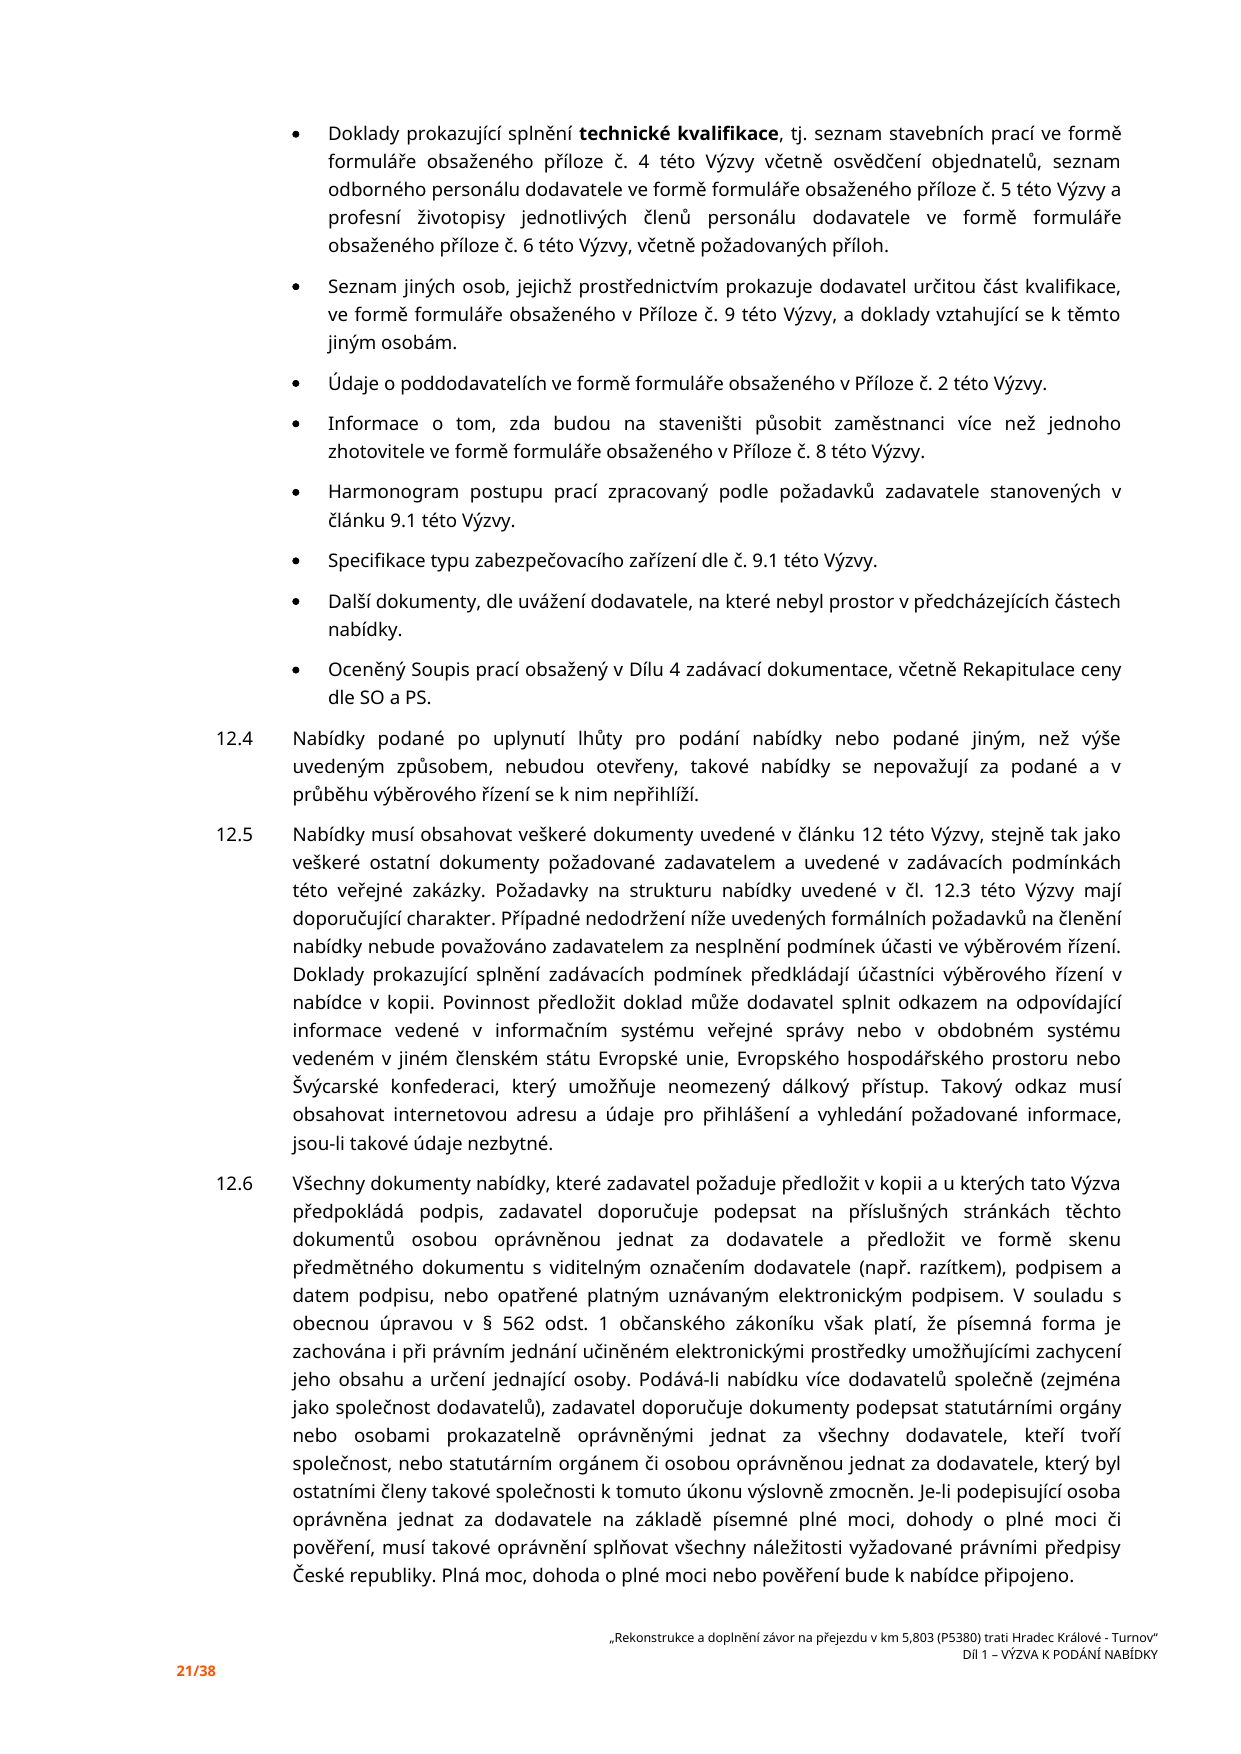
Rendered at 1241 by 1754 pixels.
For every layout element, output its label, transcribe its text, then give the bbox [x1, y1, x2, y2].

text Specifikace typu zabezpečovacího zařízení dle č. 9.1 této Výzvy. [292, 547, 1122, 573]
text Informace o tom, zda budou na staveništi působit zaměstnanci více než jednoho zhotovitele ve formě formuláře obsaženého v Příloze č. 8 této Výzvy. [292, 410, 1122, 464]
text Doklady prokazující splnění technické kvalifikace, tj. seznam stavebních prací ve formě formuláře obsaženého příloze č. 4 této Výzvy včetně osvědčení objednatelů, seznam odborného personálu dodavatele ve formě formuláře obsaženého příloze č. 5 této Výzvy a profesní životopisy jednotlivých členů personálu dodavatele ve formě formuláře obsaženého příloze č. 6 této Výzvy, včetně požadovaných příloh. [292, 121, 1122, 258]
text Údaje o poddodavatelích ve formě formuláře obsaženého v Příloze č. 2 této Výzvy. [292, 370, 1122, 395]
text Harmonogram postupu prací zpracovaný podle požadavků zadavatele stanovených v článku 9.1 této Výzvy. [292, 479, 1122, 532]
text Seznam jiných osob, jejichž prostřednictvím prokazuje dodavatel určitou část kvalifikace, ve formě formuláře obsaženého v Příloze č. 9 této Výzvy, a doklady vztahující se k těmto jiným osobám. [292, 273, 1122, 355]
text Další dokumenty, dle uvážení dodavatele, na které nebyl prostor v předcházejících částech nabídky. [292, 588, 1122, 641]
text Nabídky podané po uplynutí lhůty pro podání nabídky nebo podané jiným, než výše uvedeným způsobem, nebudou otevřeny, takové nabídky se nepovažují za podané a v průběhu výběrového řízení se k nim nepřihlíží. [216, 725, 1122, 807]
text Nabídky musí obsahovat veškeré dokumenty uvedené v článku 12 této Výzvy, stejně tak jako veškeré ostatní dokumenty požadované zadavatelem a uvedené v zadávacích podmínkách této veřejné zakázky. Požadavky na strukturu nabídky uvedené v čl. 12.3 této Výzvy mají doporučující charakter. Případné nedodržení níže uvedených formálních požadavků na členění nabídky nebude považováno zadavatelem za nesplnění podmínek účasti ve výběrovém řízení. Doklady prokazující splnění zadávacích podmínek předkládají účastníci výběrového řízení v nabídce v kopii. Povinnost předložit doklad může dodavatel splnit odkazem na odpovídající informace vedené v informačním systému veřejné správy nebo v obdobném systému vedeném v jiném členském státu Evropské unie, Evropského hospodářského prostoru nebo Švýcarské konfederaci, který umožňuje neomezený dálkový přístup. Takový odkaz musí obsahovat internetovou adresu a údaje pro přihlášení a vyhledání požadované informace, jsou-li takové údaje nezbytné. [216, 822, 1122, 1155]
text Oceněný Soupis prací obsažený v Dílu 4 zadávací dokumentace, včetně Rekapitulace ceny dle SO a PS. [292, 656, 1122, 710]
text Všechny dokumenty nabídky, které zadavatel požaduje předložit v kopii a u kterých tato Výzva předpokládá podpis, zadavatel doporučuje podepsat na příslušných stránkách těchto dokumentů osobou oprávněnou jednat za dodavatele a předložit ve formě skenu předmětného dokumentu s viditelným označením dodavatele (např. razítkem), podpisem a datem podpisu, nebo opatřené platným uznávaným elektronickým podpisem. V souladu s obecnou úpravou v § 562 odst. 1 občanského zákoníku však platí, že písemná forma je zachována i při právním jednání učiněném elektronickými prostředky umožňujícími zachycení jeho obsahu a určení jednající osoby. Podává-li nabídku více dodavatelů společně (zejména jako společnost dodavatelů), zadavatel doporučuje dokumenty podepsat statutárními orgány nebo osobami prokazatelně oprávněnými jednat za všechny dodavatele, kteří tvoří společnost, nebo statutárním orgánem či osobou oprávněnou jednat za dodavatele, který byl ostatními členy takové společnosti k tomuto úkonu výslovně zmocněn. Je-li podepisující osoba oprávněna jednat za dodavatele na základě písemné plné moci, dohody o plné moci či pověření, musí takové oprávnění splňovat všechny náležitosti vyžadované právními předpisy České republiky. Plná moc, dohoda o plné moci nebo pověření bude k nabídce připojeno. [216, 1170, 1122, 1588]
